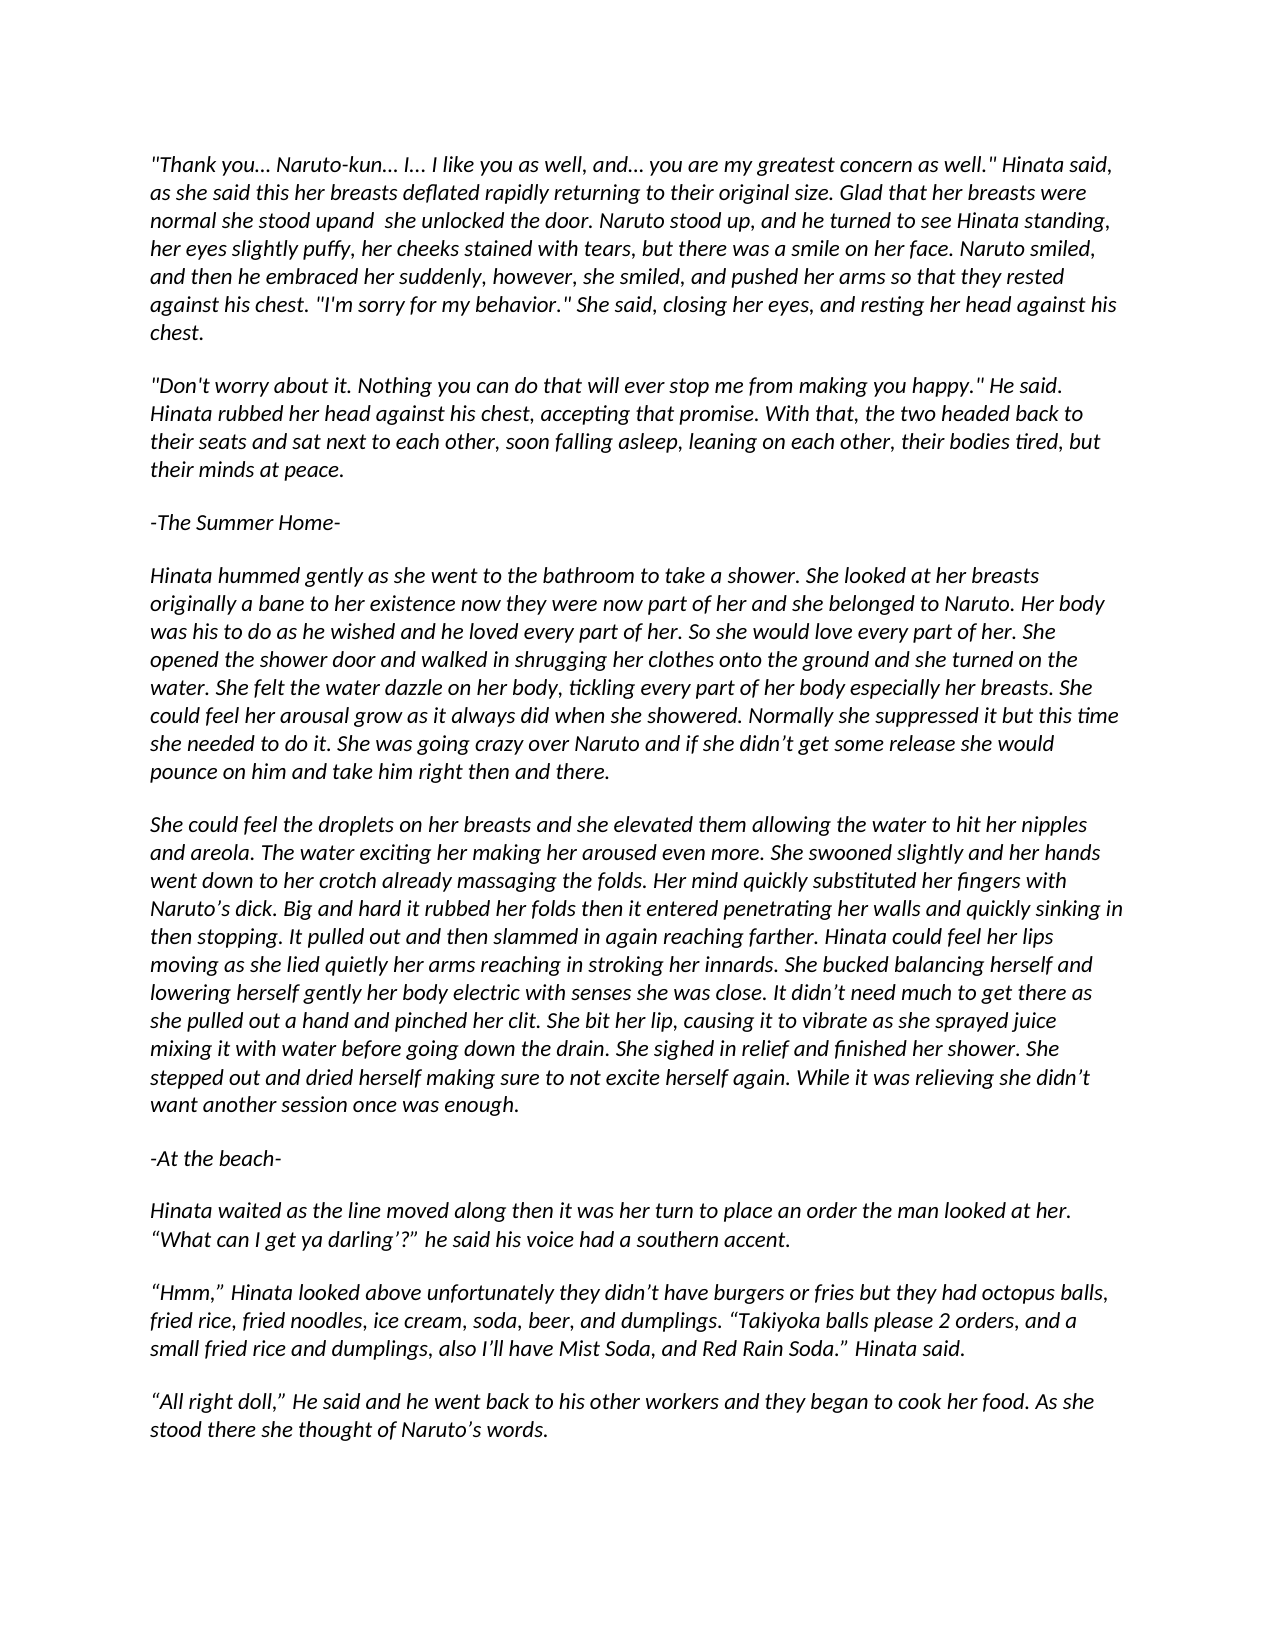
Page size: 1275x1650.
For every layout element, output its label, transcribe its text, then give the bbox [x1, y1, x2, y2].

text -At the beach- [150, 1144, 1125, 1172]
text “Hmm,” Hinata looked above unfortunately they didn’t have burgers or fries but they had octopus balls, fried rice, fried noodles, ice cream, soda, beer, and dumplings. “Takiyoka balls please 2 orders, and a small fried rice and dumplings, also I’ll have Mist Soda, and Red Rain Soda.” Hinata said. [150, 1278, 1125, 1362]
text Hinata hummed gently as she went to the bathroom to take a shower. She looked at her breasts originally a bane to her existence now they were now part of her and she belonged to Naruto. Her body was his to do as he wished and he loved every part of her. So she would love every part of her. She opened the shower door and walked in shrugging her clothes onto the ground and she turned on the water. She felt the water dazzle on her body, tickling every part of her body especially her breasts. She could feel her arousal grow as it always did when she showered. Normally she suppressed it but this time she needed to do it. She was going crazy over Naruto and if she didn’t get some release she would pounce on him and take him right then and there. [150, 561, 1125, 785]
text Hinata waited as the line moved along then it was her turn to place an order the man looked at her. “What can I get ya darling’?” he said his voice had a southern accent. [150, 1197, 1125, 1253]
text "Thank you… Naruto-kun… I... I like you as well, and… you are my greatest concern as well." Hinata said, as she said this her breasts deflated rapidly returning to their original size. Glad that her breasts were normal she stood upand she unlocked the door. Naruto stood up, and he turned to see Hinata standing, her eyes slightly puffy, her cheeks stained with tears, but there was a smile on her face. Naruto smiled, and then he embraced her suddenly, however, she smiled, and pushed her arms so that they rested against his chest. "I'm sorry for my behavior." She said, closing her eyes, and resting her head against his chest. [150, 150, 1125, 346]
text She could feel the droplets on her breasts and she elevated them allowing the water to hit her nipples and areola. The water exciting her making her aroused even more. She swooned slightly and her hands went down to her crotch already massaging the folds. Her mind quickly substituted her fingers with Naruto’s dick. Big and hard it rubbed her folds then it entered penetrating her walls and quickly sinking in then stopping. It pulled out and then slammed in again reaching farther. Hinata could feel her lips moving as she lied quietly her arms reaching in stroking her innards. She bucked balancing herself and lowering herself gently her body electric with senses she was close. It didn’t need much to get there as she pulled out a hand and pinched her clit. She bit her lip, causing it to vibrate as she sprayed juice mixing it with water before going down the drain. She sighed in relief and finished her shower. She stepped out and dried herself making sure to not excite herself again. While it was relieving she didn’t want another session once was enough. [150, 810, 1125, 1119]
text “All right doll,” He said and he went back to his other workers and they began to cook her food. As she stood there she thought of Naruto’s words. [150, 1387, 1125, 1443]
text -The Summer Home- [150, 508, 1125, 536]
text "Don't worry about it. Nothing you can do that will ever stop me from making you happy." He said. Hinata rubbed her head against his chest, accepting that promise. With that, the two headed back to their seats and sat next to each other, soon falling asleep, leaning on each other, their bodies tired, but their minds at peace. [150, 371, 1125, 483]
